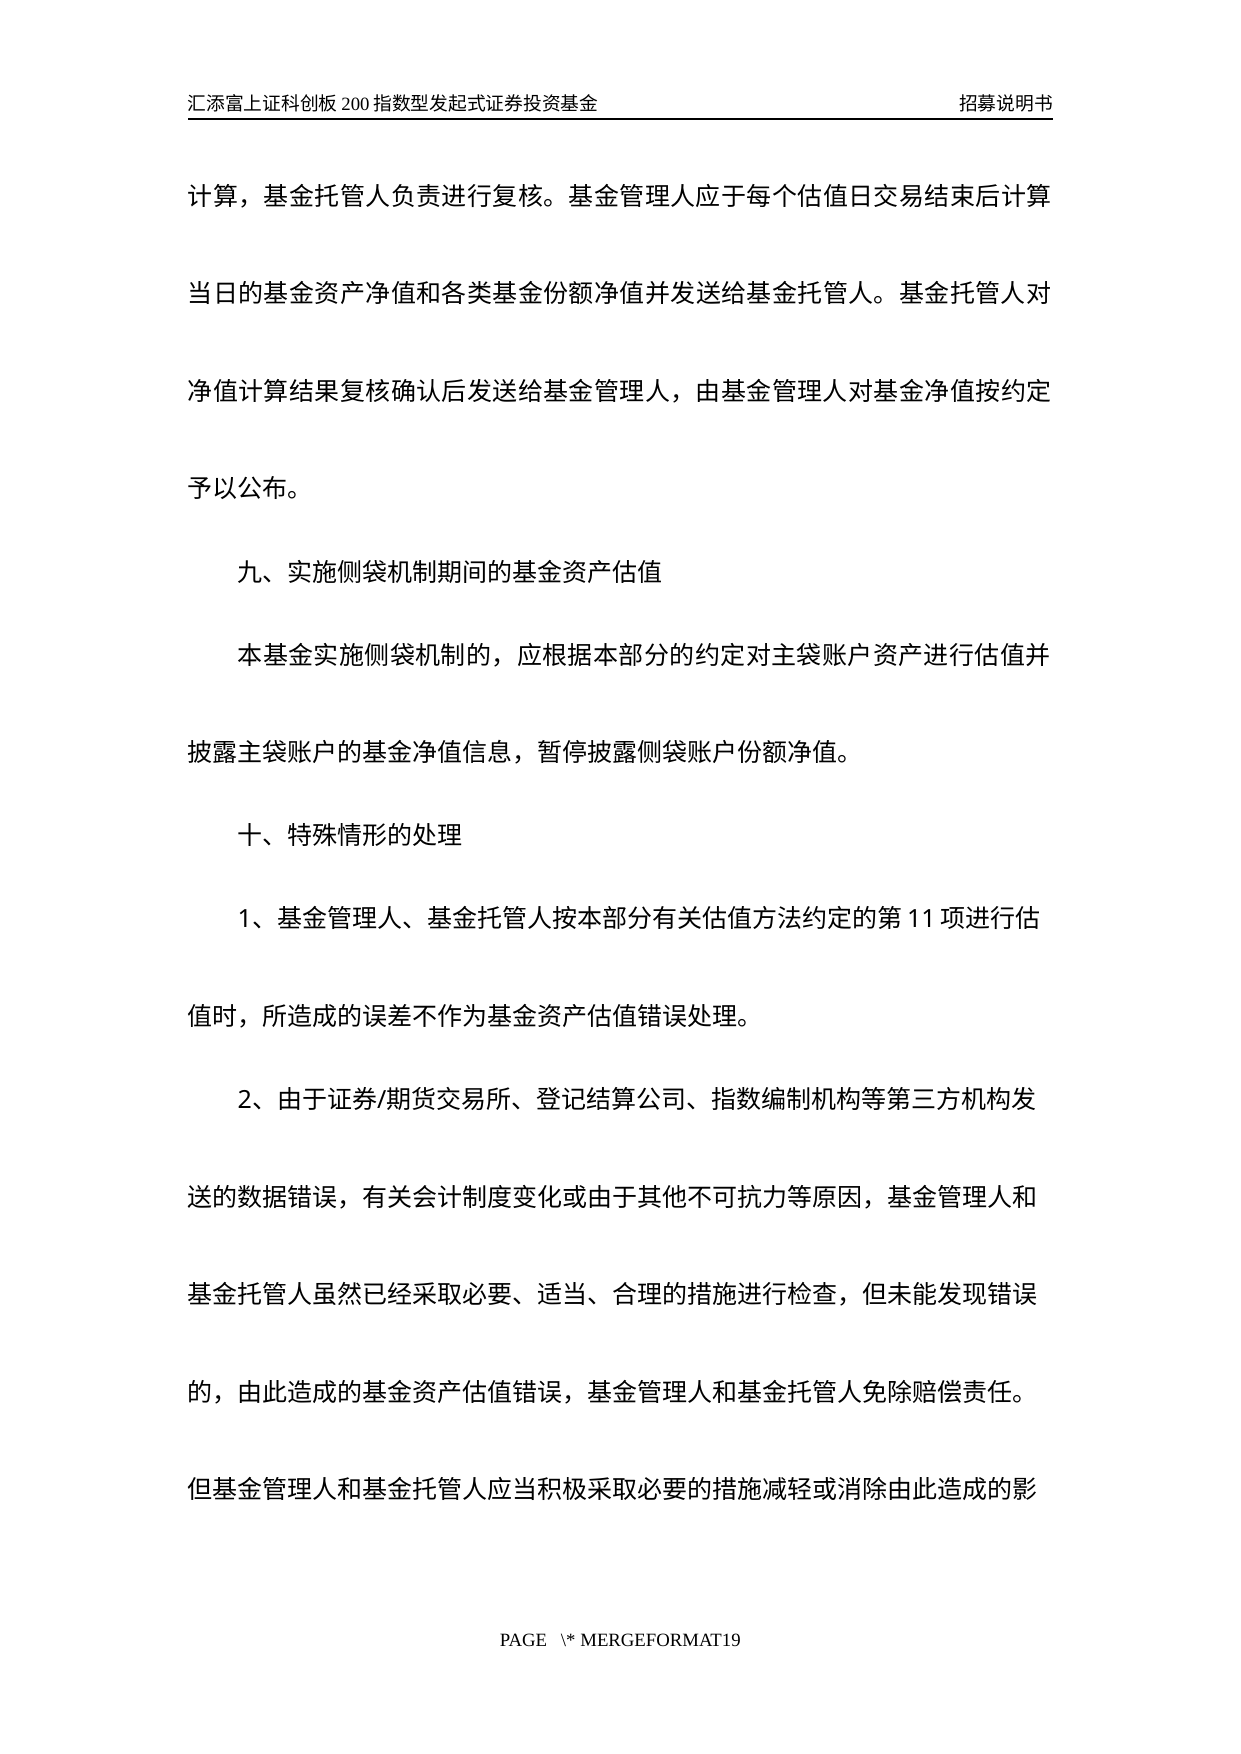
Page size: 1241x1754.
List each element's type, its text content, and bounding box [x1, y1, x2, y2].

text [187, 1065, 1053, 1520]
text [187, 162, 1053, 519]
text 1、基金管理人、基金托管人按本部分有关估值方法约定的第11项进行估值时，所造成的误差不作为基金资产估值错误处理。 [187, 884, 1053, 1047]
text 本基金实施侧袋机制的，应根据本部分的约定对主袋账户资产进行估值并披露主袋账户的基金净值信息，暂停披露侧袋账户份额净值。 [187, 621, 1053, 783]
text 十、特殊情形的处理 [187, 801, 1053, 866]
text 九、实施侧袋机制期间的基金资产估值 [187, 538, 1053, 603]
